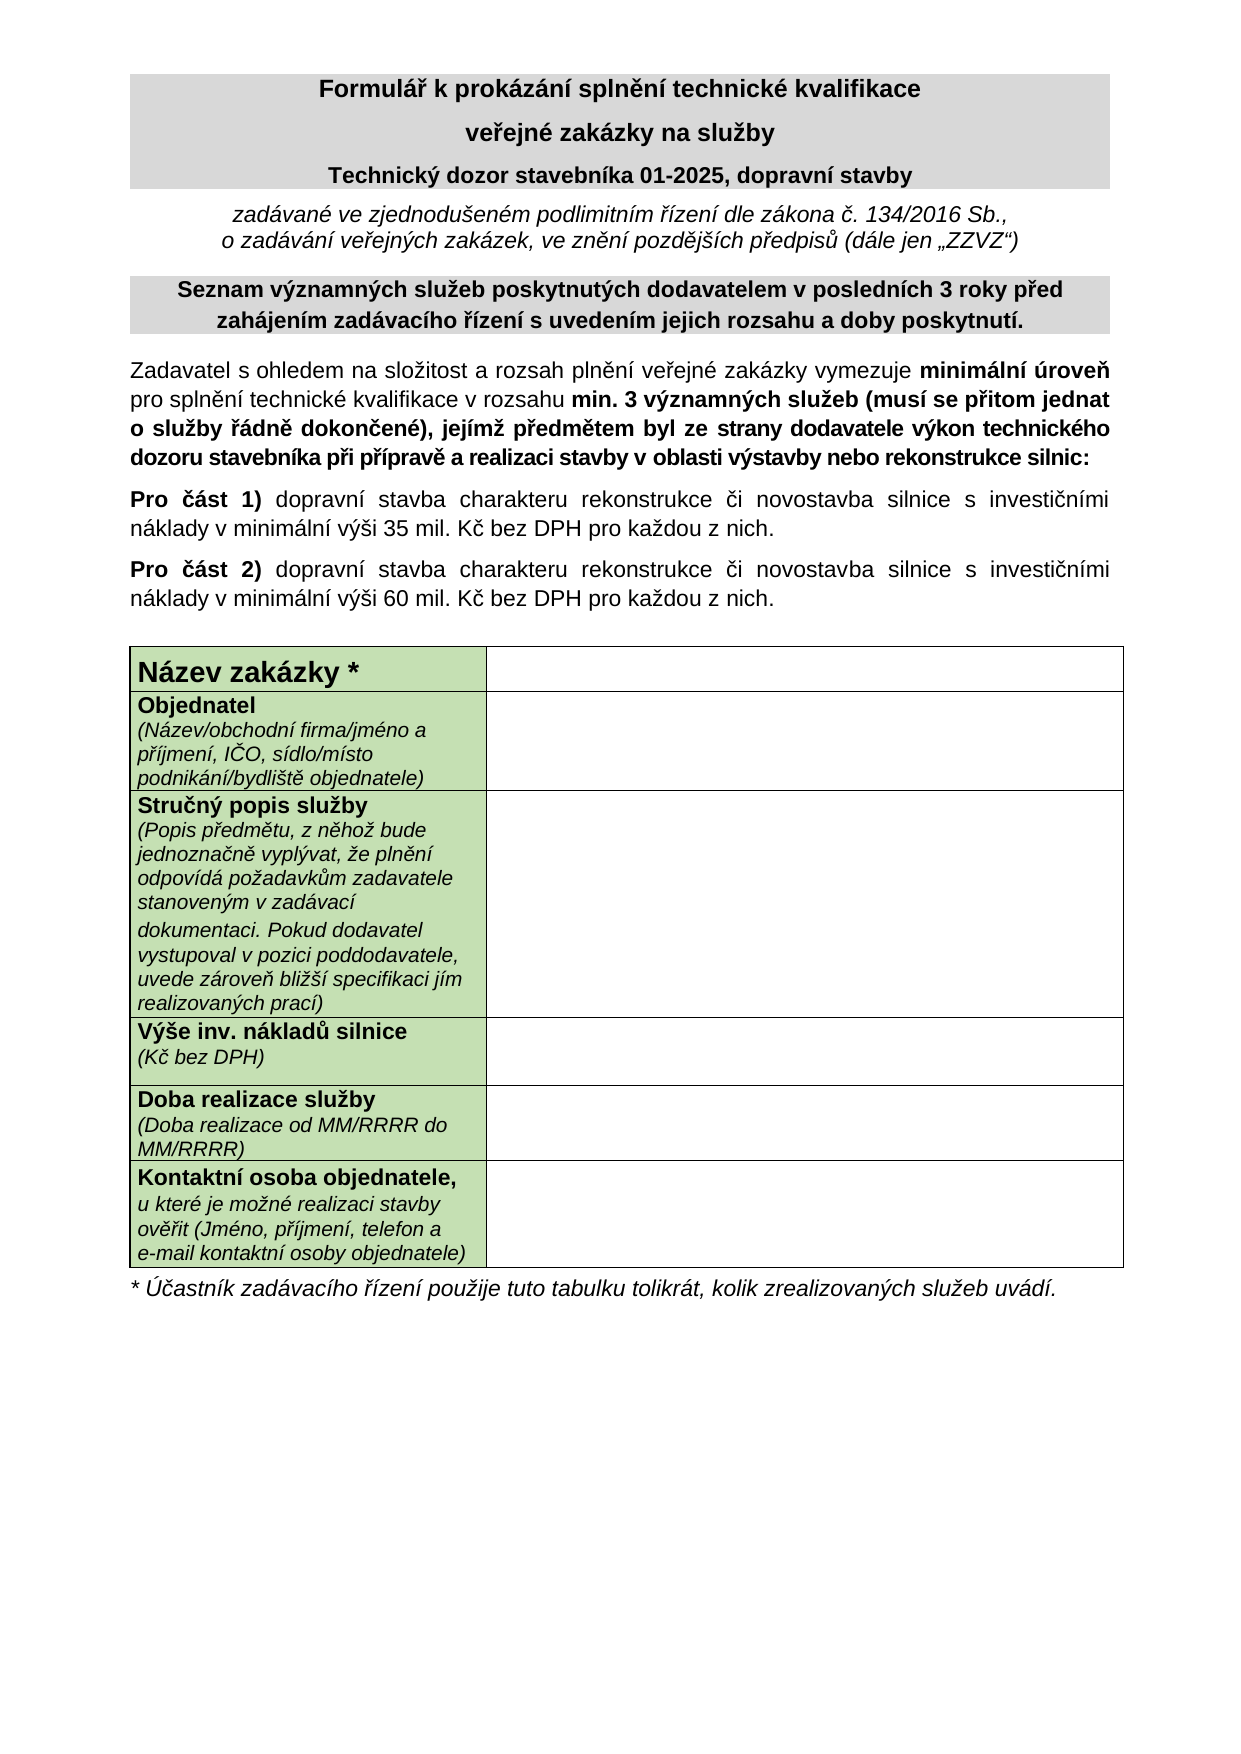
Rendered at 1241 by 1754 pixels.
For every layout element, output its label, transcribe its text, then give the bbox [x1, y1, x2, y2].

text o zadávání veřejných zakázek, ve znění pozdějších předpisů (dále jen „ZZVZ“) [130, 227, 1110, 254]
text Zadavatel s ohledem na složitost a rozsah plnění veřejné zakázky vymezuje minimální úroveň pro splnění technické kvalifikace v rozsahu min. 3 významných služeb (musí se přitom jednat o služby řádně dokončené), jejímž předmětem byl ze strany dodavatele výkon technického dozoru stavebníka při přípravě a realizaci stavby v oblasti výstavby nebo rekonstrukce silnic: [130, 357, 1110, 471]
text Technický dozor stavebníka 01-2025, dopravní stavby [130, 162, 1110, 189]
text Pro část 2) dopravní stavba charakteru rekonstrukce či novostavba silnice s investičními náklady v minimální výši 60 mil. Kč bez DPH pro každou z nich. [130, 556, 1110, 611]
text * Účastník zadávacího řízení použije tuto tabulku tolikrát, kolik zrealizovaných služeb uvádí. [130, 1274, 1110, 1301]
table_header Název zakázky * [131, 647, 486, 691]
text Formulář k prokázání splnění technické kvalifikace [130, 74, 1110, 103]
table_header [487, 647, 1123, 691]
text Pro část 1) dopravní stavba charakteru rekonstrukce či novostavba silnice s investičními náklady v minimální výši 35 mil. Kč bez DPH pro každou z nich. [130, 486, 1110, 541]
table_cell Výše inv. nákladů silnice (Kč bez DPH) [131, 1018, 486, 1085]
table_cell [487, 1161, 1123, 1267]
table_cell Objednatel (Název/obchodní firma/jméno a příjmení, IČO, sídlo/místo podnikání/bydliště objednatele) [131, 692, 486, 790]
table_cell [487, 791, 1123, 1017]
table_cell [487, 1018, 1123, 1085]
table_cell Kontaktní osoba objednatele, u které je možné realizaci stavby ověřit (Jméno, příjmení, telefon a e-mail kontaktní osoby objednatele) [131, 1161, 486, 1267]
table_cell [487, 1086, 1123, 1160]
text Seznam významných služeb poskytnutých dodavatelem v posledních 3 roky před zahájením zadávacího řízení s uvedením jejich rozsahu a doby poskytnutí. [130, 276, 1110, 334]
text zadávané ve zjednodušeném podlimitním řízení dle zákona č. 134/2016 Sb., [130, 201, 1110, 227]
table_cell [487, 692, 1123, 790]
text veřejné zakázky na služby [130, 118, 1110, 147]
table_cell Stručný popis služby (Popis předmětu, z něhož bude jednoznačně vyplývat, že plnění odpovídá požadavkům zadavatele stanoveným v zadávací dokumentaci. Pokud dodavatel vystupoval v pozici poddodavatele, uvede zároveň bližší specifikaci jím realizovaných prací) [131, 791, 486, 1017]
table_cell Doba realizace služby (Doba realizace od MM/RRRR do MM/RRRR) [131, 1086, 486, 1160]
